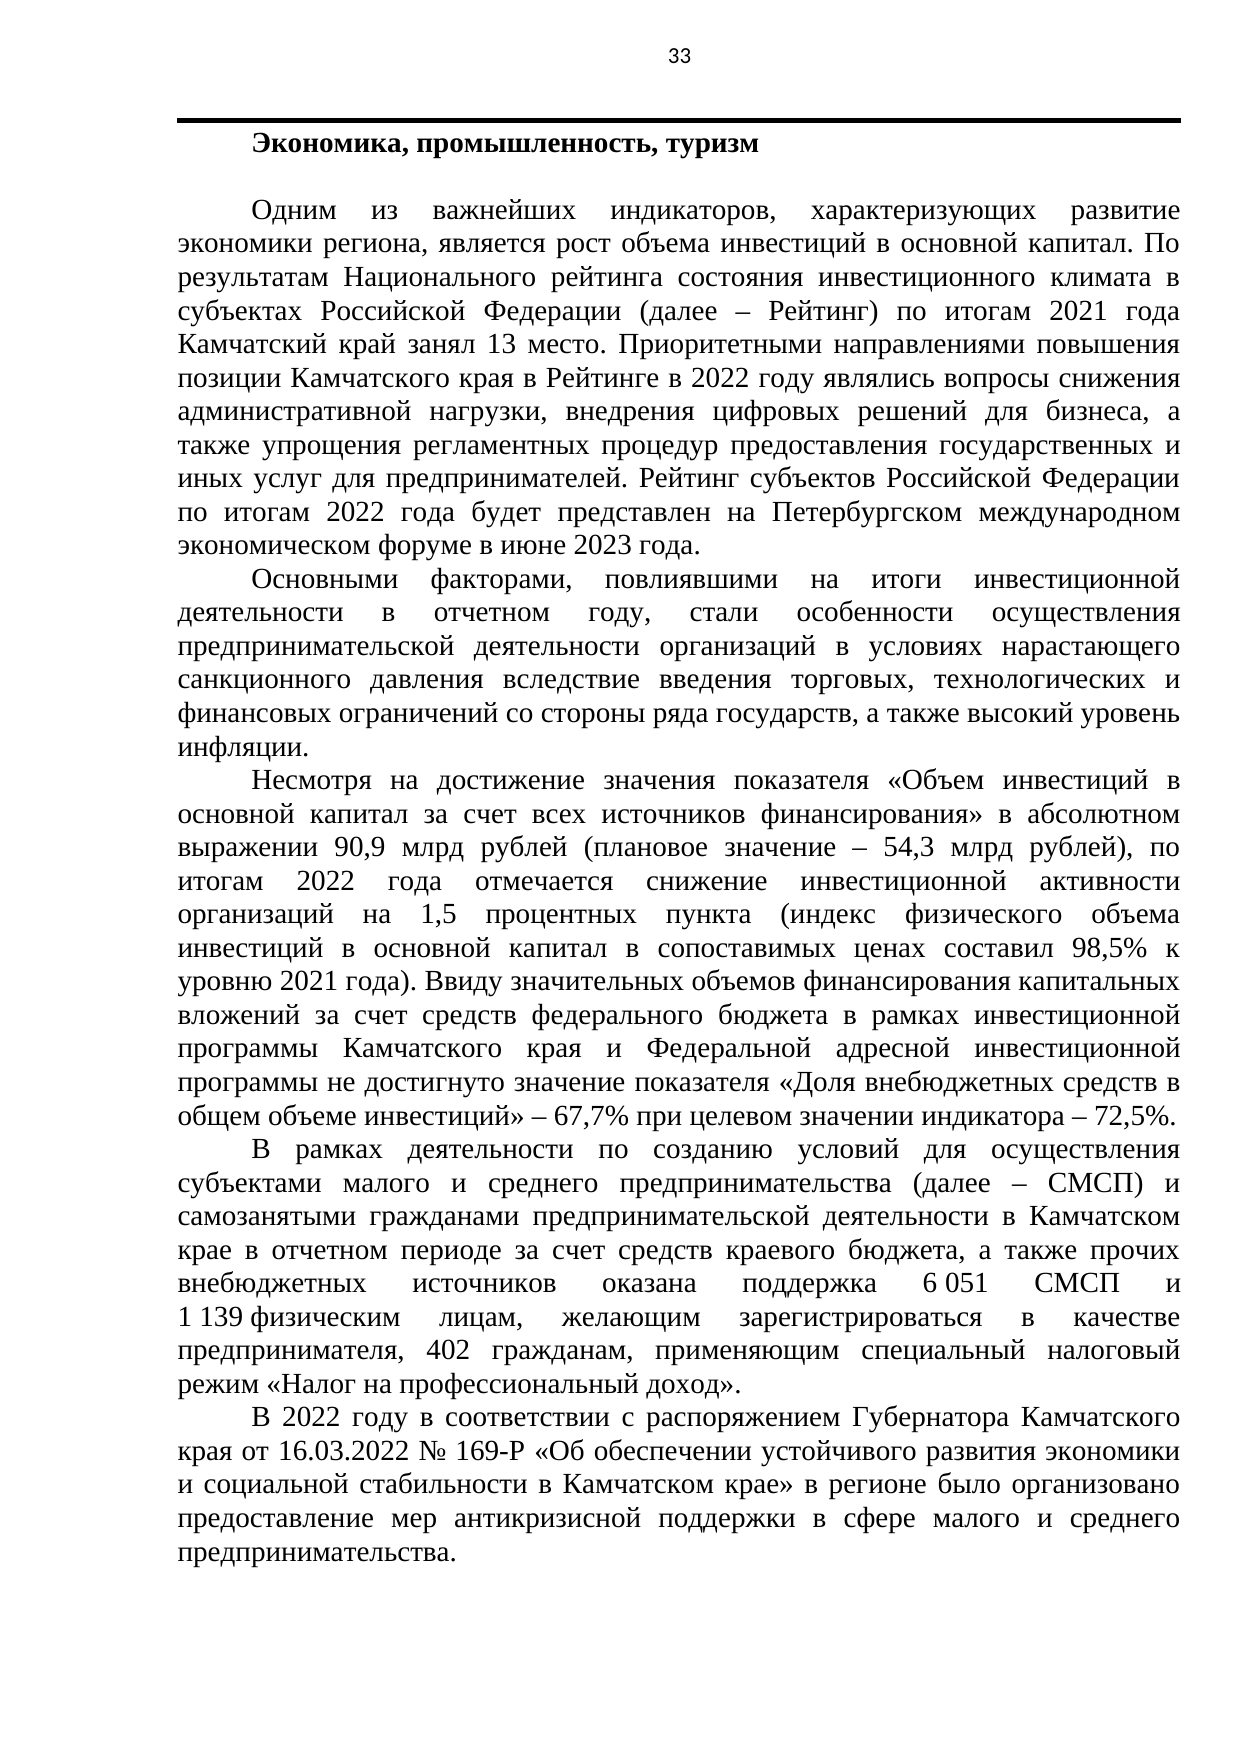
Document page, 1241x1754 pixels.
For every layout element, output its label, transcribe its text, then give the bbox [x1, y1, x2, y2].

text В 2022 году в соответствии с распоряжением Губернатора Камчатского края от 16.03.2022 № 169-Р «Об обеспечении устойчивого развития экономики и социальной стабильности в Камчатском крае» в регионе было организовано предоставление мер антикризисной поддержки в сфере малого и среднего предпринимательства. [177, 1399, 1181, 1567]
text Одним из важнейших индикаторов, характеризующих развитие экономики региона, является рост объема инвестиций в основной капитал. По результатам Национального рейтинга состояния инвестиционного климата в субъектах Российской Федерации (далее – Рейтинг) по итогам 2021 года Камчатский край занял 13 место. Приоритетными направлениями повышения позиции Камчатского края в Рейтинге в 2022 году являлись вопросы снижения административной нагрузки, внедрения цифровых решений для бизнеса, а также упрощения регламентных процедур предоставления государственных и иных услуг для предпринимателей. Рейтинг субъектов Российской Федерации по итогам 2022 года будет представлен на Петербургском международном экономическом форуме в июне 2023 года. [177, 192, 1181, 561]
list Экономика, промышленность, туризм [177, 123, 1181, 158]
text В рамках деятельности по созданию условий для осуществления субъектами малого и среднего предпринимательства (далее – СМСП) и самозанятыми гражданами предпринимательской деятельности в Камчатском крае в отчетном периоде за счет средств краевого бюджета, а также прочих внебюджетных источников оказана поддержка 6 051 СМСП и 1 139 физическим лицам, желающим зарегистрироваться в качестве предпринимателя, 402 гражданам, применяющим специальный налоговый режим «Налог на профессиональный доход». [177, 1131, 1181, 1399]
text Основными факторами, повлиявшими на итоги инвестиционной деятельности в отчетном году, стали особенности осуществления предпринимательской деятельности организаций в условиях нарастающего санкционного давления вследствие введения торговых, технологических и финансовых ограничений со стороны ряда государств, а также высокий уровень инфляции. [177, 561, 1181, 762]
text Несмотря на достижение значения показателя «Объем инвестиций в основной капитал за счет всех источников финансирования» в абсолютном выражении 90,9 млрд рублей (плановое значение – 54,3 млрд рублей), по итогам 2022 года отмечается снижение инвестиционной активности организаций на 1,5 процентных пункта (индекс физического объема инвестиций в основной капитал в сопоставимых ценах составил 98,5% к уровню 2021 года). Ввиду значительных объемов финансирования капитальных вложений за счет средств федерального бюджета в рамках инвестиционной программы Камчатского края и Федеральной адресной инвестиционной программы не достигнуто значение показателя «Доля внебюджетных средств в общем объеме инвестиций» – 67,7% при целевом значении индикатора – 72,5%. [177, 762, 1181, 1131]
